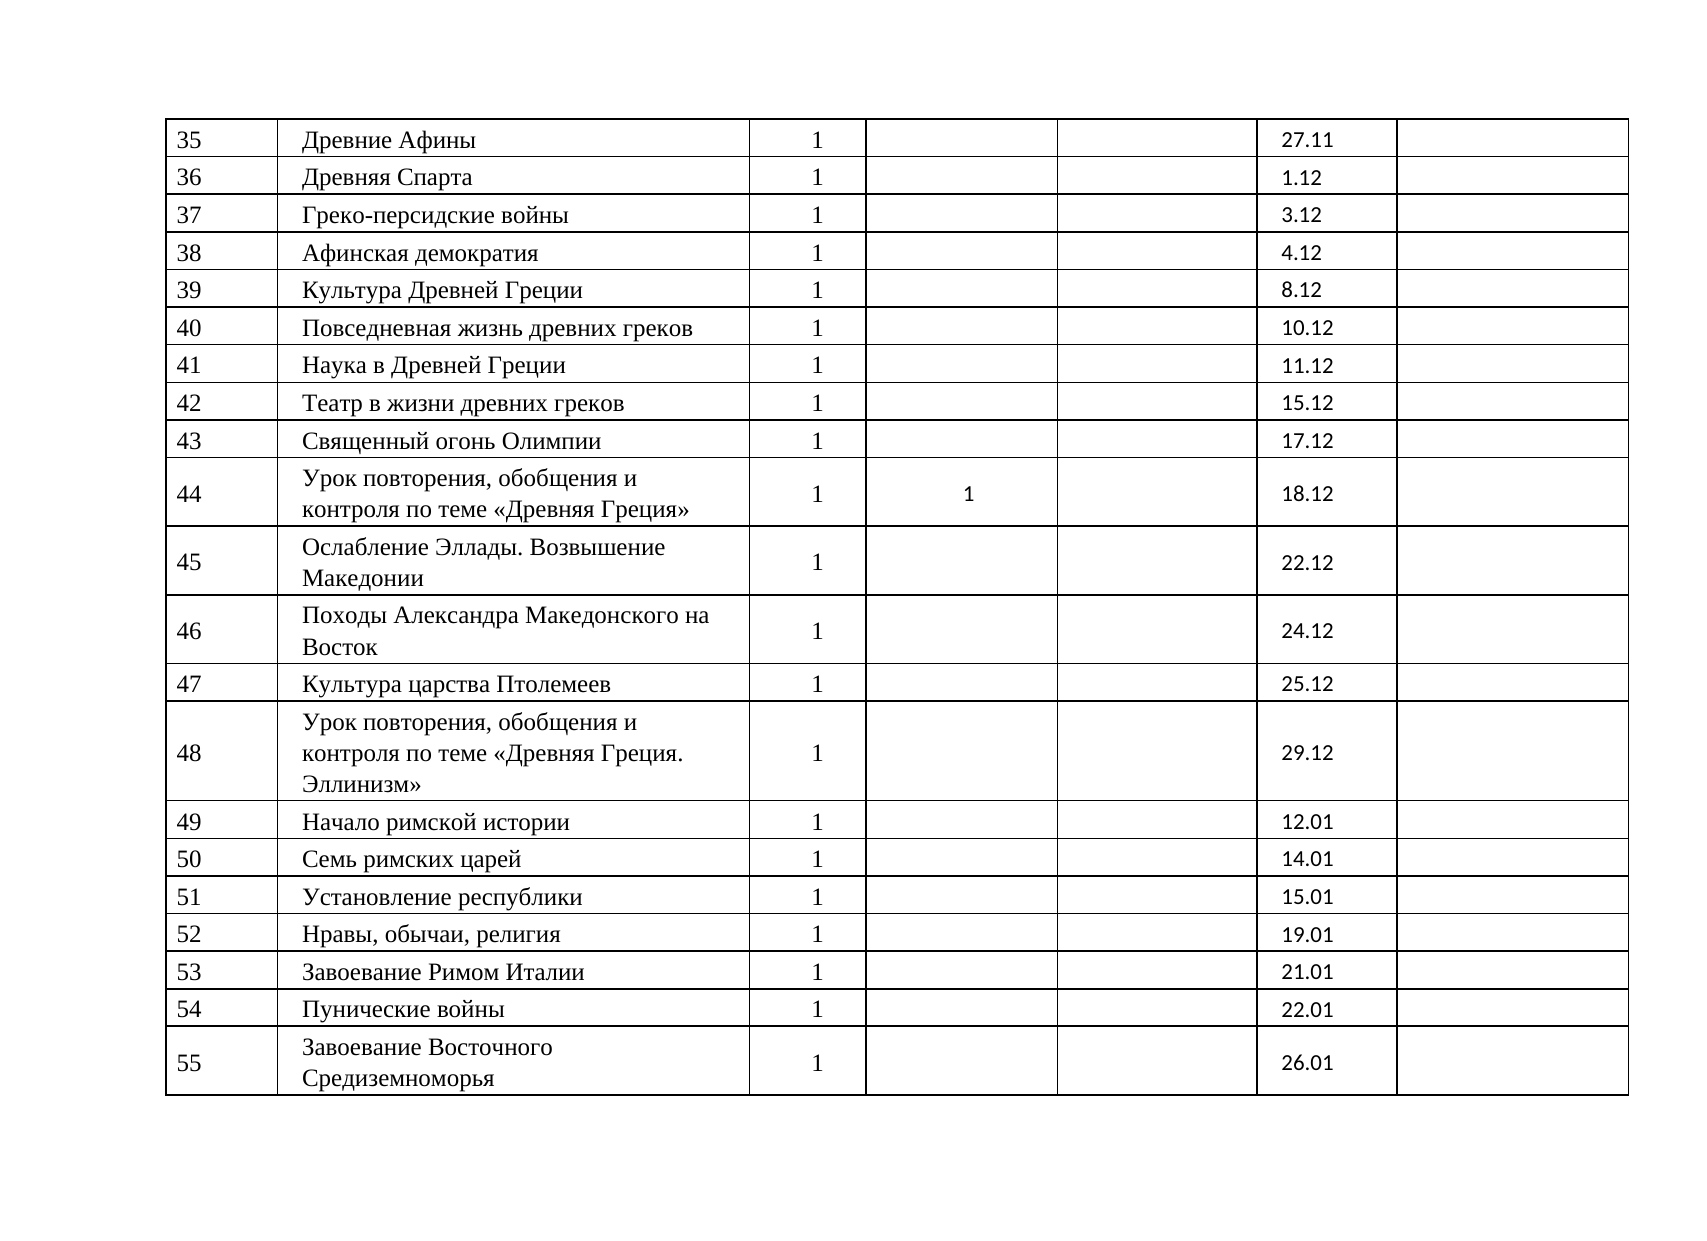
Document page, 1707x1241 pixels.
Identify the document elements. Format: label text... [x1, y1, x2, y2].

table_cell 3.12 [1258, 195, 1396, 231]
table_cell Завоевание Восточного Средиземноморья [278, 1027, 749, 1094]
table_cell [1058, 914, 1256, 950]
table_cell [867, 990, 1057, 1025]
table_cell Завоевание Римом Италии [278, 952, 749, 988]
table_cell 15.01 [1258, 877, 1396, 913]
table_cell 37 [167, 195, 277, 231]
table_cell 1 [750, 421, 865, 457]
table_cell [1398, 233, 1628, 268]
table_cell [1398, 664, 1628, 700]
table_cell Семь римских царей [278, 839, 749, 875]
table_cell [1058, 421, 1256, 457]
table_cell 1 [750, 270, 865, 306]
table_cell [1398, 120, 1628, 156]
table_cell 1 [750, 233, 865, 268]
table_cell [1058, 120, 1256, 156]
table_cell 53 [167, 952, 277, 988]
table_cell [1398, 308, 1628, 344]
table_cell 51 [167, 877, 277, 913]
table_cell Повседневная жизнь древних греков [278, 308, 749, 344]
table_cell Древняя Спарта [278, 157, 749, 193]
table_cell Священный огонь Олимпии [278, 421, 749, 457]
table_cell 11.12 [1258, 345, 1396, 381]
table_cell 35 [167, 120, 277, 156]
table_cell 38 [167, 233, 277, 268]
table_cell 43 [167, 421, 277, 457]
table_cell 1 [750, 157, 865, 193]
table_cell 52 [167, 914, 277, 950]
table_cell [1398, 1027, 1628, 1094]
table_cell Урок повторения, обобщения и контроля по теме «Древняя Греция. Эллинизм» [278, 702, 749, 800]
table_cell 39 [167, 270, 277, 306]
table_cell [1058, 596, 1256, 662]
table_cell 12.01 [1258, 801, 1396, 837]
table_cell 10.12 [1258, 308, 1396, 344]
table_cell [867, 527, 1057, 594]
table_cell 26.01 [1258, 1027, 1396, 1094]
table_cell 36 [167, 157, 277, 193]
table_cell [867, 1027, 1057, 1094]
table_cell 24.12 [1258, 596, 1396, 662]
table_cell [1398, 195, 1628, 231]
table_cell 1 [867, 458, 1057, 525]
table_cell 15.12 [1258, 383, 1396, 419]
table_cell [1398, 345, 1628, 381]
table_cell 1 [750, 990, 865, 1025]
table_cell 1 [750, 801, 865, 837]
table_cell [867, 233, 1057, 268]
table_cell 1 [750, 195, 865, 231]
table_cell [1058, 664, 1256, 700]
table_cell 17.12 [1258, 421, 1396, 457]
table_cell 22.01 [1258, 990, 1396, 1025]
table_cell 1 [750, 527, 865, 594]
table_cell Нравы, обычаи, религия [278, 914, 749, 950]
table_cell 1.12 [1258, 157, 1396, 193]
table_cell [1058, 1027, 1256, 1094]
table_cell Культура царства Птолемеев [278, 664, 749, 700]
table_cell [867, 664, 1057, 700]
table_cell [867, 421, 1057, 457]
table_cell Пунические войны [278, 990, 749, 1025]
table_cell Походы Александра Македонского на Восток [278, 596, 749, 662]
table_cell 27.11 [1258, 120, 1396, 156]
table_cell 1 [750, 664, 865, 700]
table_cell 1 [750, 596, 865, 662]
table_cell [867, 914, 1057, 950]
table_cell [1058, 270, 1256, 306]
table_cell [1058, 195, 1256, 231]
table_cell [1398, 383, 1628, 419]
table_cell 48 [167, 702, 277, 800]
table_cell 42 [167, 383, 277, 419]
table_cell Наука в Древней Греции [278, 345, 749, 381]
table_cell [1398, 877, 1628, 913]
table_cell 44 [167, 458, 277, 525]
table_cell [1058, 308, 1256, 344]
table_cell [867, 839, 1057, 875]
table_cell [1058, 458, 1256, 525]
table_cell [1058, 801, 1256, 837]
table_cell 40 [167, 308, 277, 344]
table_cell [867, 877, 1057, 913]
table_cell [1058, 383, 1256, 419]
table_cell [1058, 527, 1256, 594]
table_cell Урок повторения, обобщения и контроля по теме «Древняя Греция» [278, 458, 749, 525]
table_cell Древние Афины [278, 120, 749, 156]
table_cell [1398, 952, 1628, 988]
table_cell [1398, 914, 1628, 950]
table_cell [867, 157, 1057, 193]
table_cell 1 [750, 308, 865, 344]
table_cell 1 [750, 839, 865, 875]
table_cell [867, 801, 1057, 837]
table_cell 4.12 [1258, 233, 1396, 268]
table_cell [1058, 952, 1256, 988]
table_cell [867, 120, 1057, 156]
table_cell [1398, 990, 1628, 1025]
table_cell [867, 345, 1057, 381]
table_cell [867, 952, 1057, 988]
table_cell 1 [750, 383, 865, 419]
table_cell [1398, 458, 1628, 525]
table_cell Афинская демократия [278, 233, 749, 268]
table_cell [867, 702, 1057, 800]
table_cell 1 [750, 1027, 865, 1094]
table_cell Культура Древней Греции [278, 270, 749, 306]
table_cell 29.12 [1258, 702, 1396, 800]
table_cell [867, 308, 1057, 344]
table_cell 46 [167, 596, 277, 662]
table_cell 8.12 [1258, 270, 1396, 306]
table_cell 1 [750, 120, 865, 156]
table_cell 45 [167, 527, 277, 594]
table_cell 41 [167, 345, 277, 381]
table_cell 1 [750, 952, 865, 988]
table_cell 14.01 [1258, 839, 1396, 875]
table_cell [867, 195, 1057, 231]
table_cell 1 [750, 914, 865, 950]
table_cell [1058, 839, 1256, 875]
table_cell 54 [167, 990, 277, 1025]
table_cell Начало римской истории [278, 801, 749, 837]
table_cell [1058, 233, 1256, 268]
table_cell Греко-персидские войны [278, 195, 749, 231]
table_cell [1398, 839, 1628, 875]
table_cell 1 [750, 458, 865, 525]
table_cell [1058, 877, 1256, 913]
table_cell 25.12 [1258, 664, 1396, 700]
table_cell [1058, 702, 1256, 800]
table_cell 22.12 [1258, 527, 1396, 594]
table_cell 55 [167, 1027, 277, 1094]
table_cell [1058, 345, 1256, 381]
table_cell [1058, 990, 1256, 1025]
table_cell Установление республики [278, 877, 749, 913]
table_cell 50 [167, 839, 277, 875]
table_cell Ослабление Эллады. Возвышение Македонии [278, 527, 749, 594]
table_cell [1398, 527, 1628, 594]
table_cell 1 [750, 702, 865, 800]
table_cell 1 [750, 877, 865, 913]
table_cell 18.12 [1258, 458, 1396, 525]
table_cell [1398, 801, 1628, 837]
table_cell 19.01 [1258, 914, 1396, 950]
table_cell [1398, 596, 1628, 662]
table_cell [1398, 270, 1628, 306]
table_cell 21.01 [1258, 952, 1396, 988]
table_cell 47 [167, 664, 277, 700]
table_cell [867, 383, 1057, 419]
table_cell 1 [750, 345, 865, 381]
table_cell [1398, 421, 1628, 457]
table_cell 49 [167, 801, 277, 837]
table_cell [1398, 702, 1628, 800]
table_cell [867, 270, 1057, 306]
table_cell [1398, 157, 1628, 193]
table_cell [867, 596, 1057, 662]
table_cell [1058, 157, 1256, 193]
table_cell Театр в жизни древних греков [278, 383, 749, 419]
